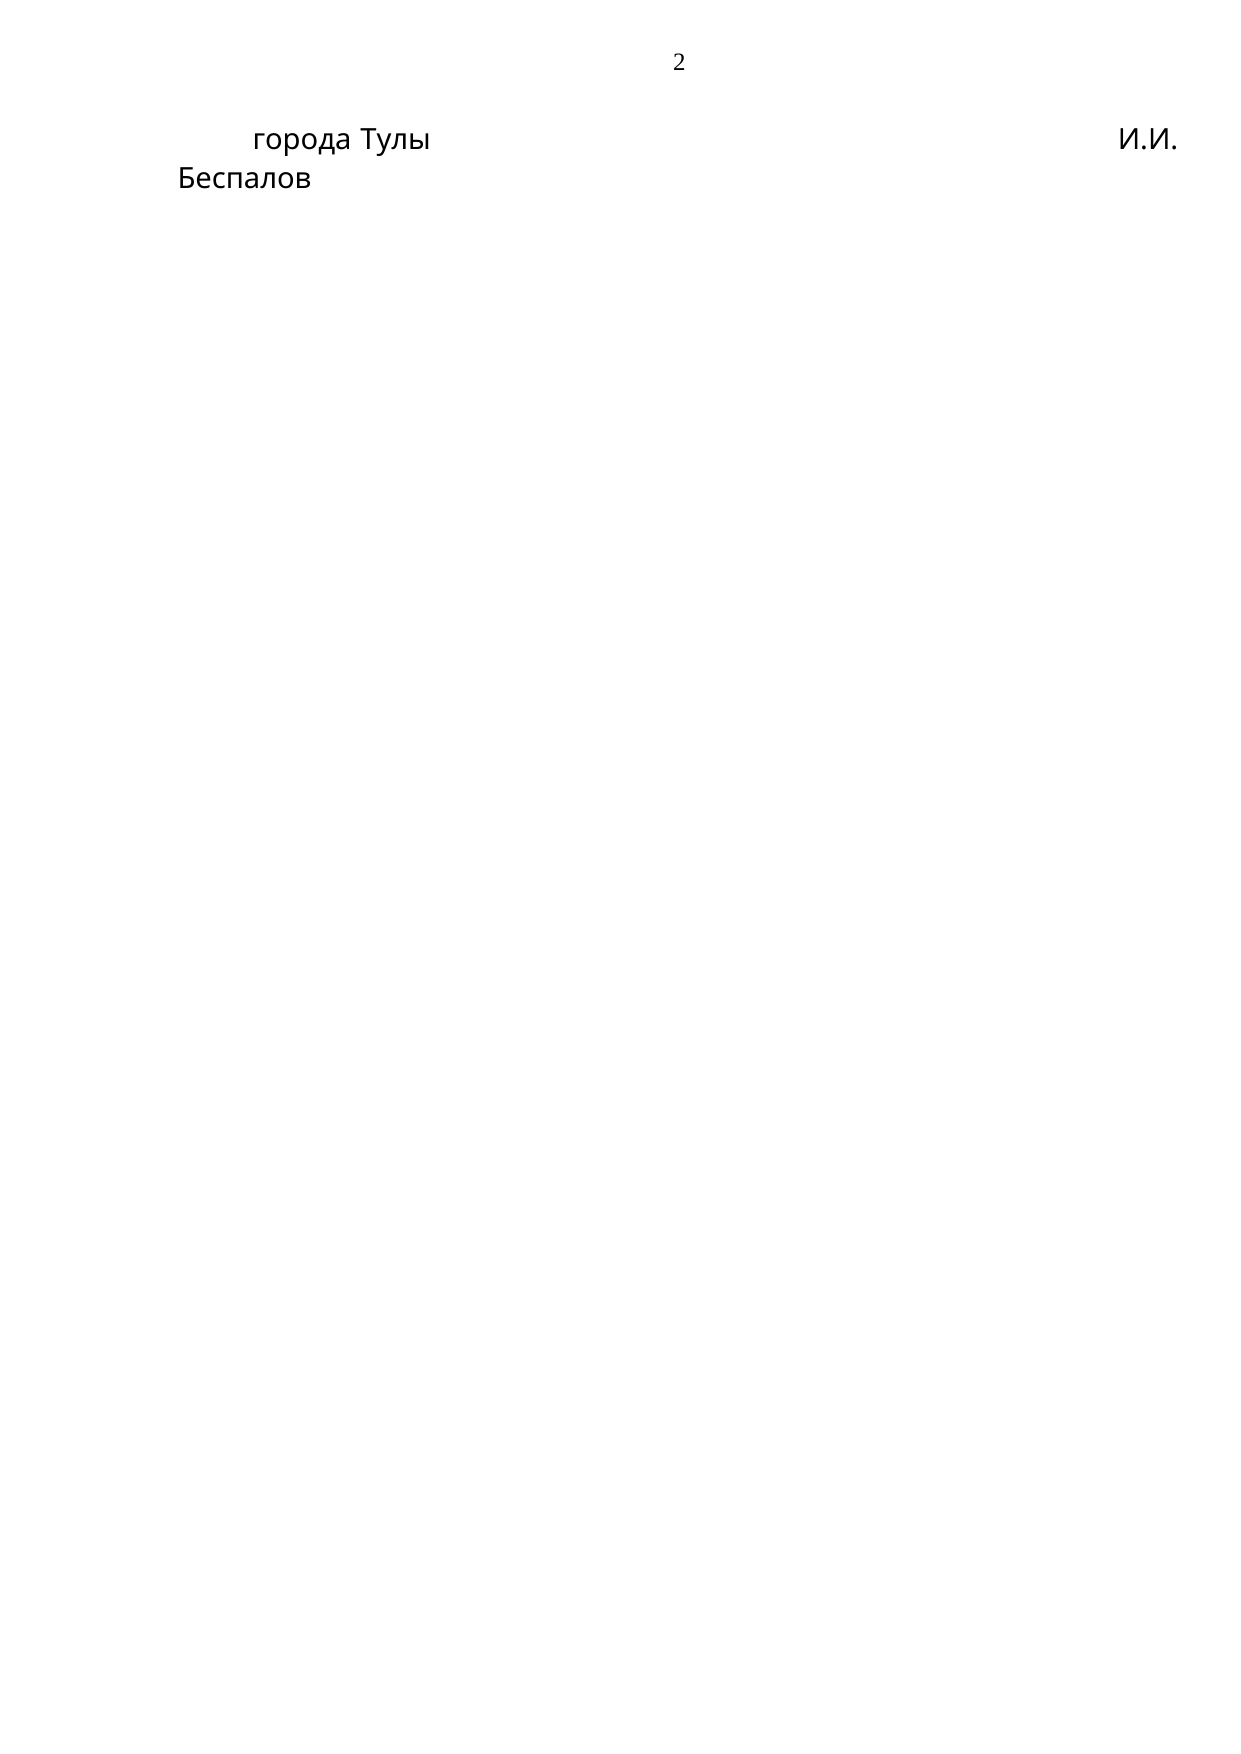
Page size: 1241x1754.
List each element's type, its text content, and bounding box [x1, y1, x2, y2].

text города Тулы И.И. Беспалов [177, 118, 1181, 197]
